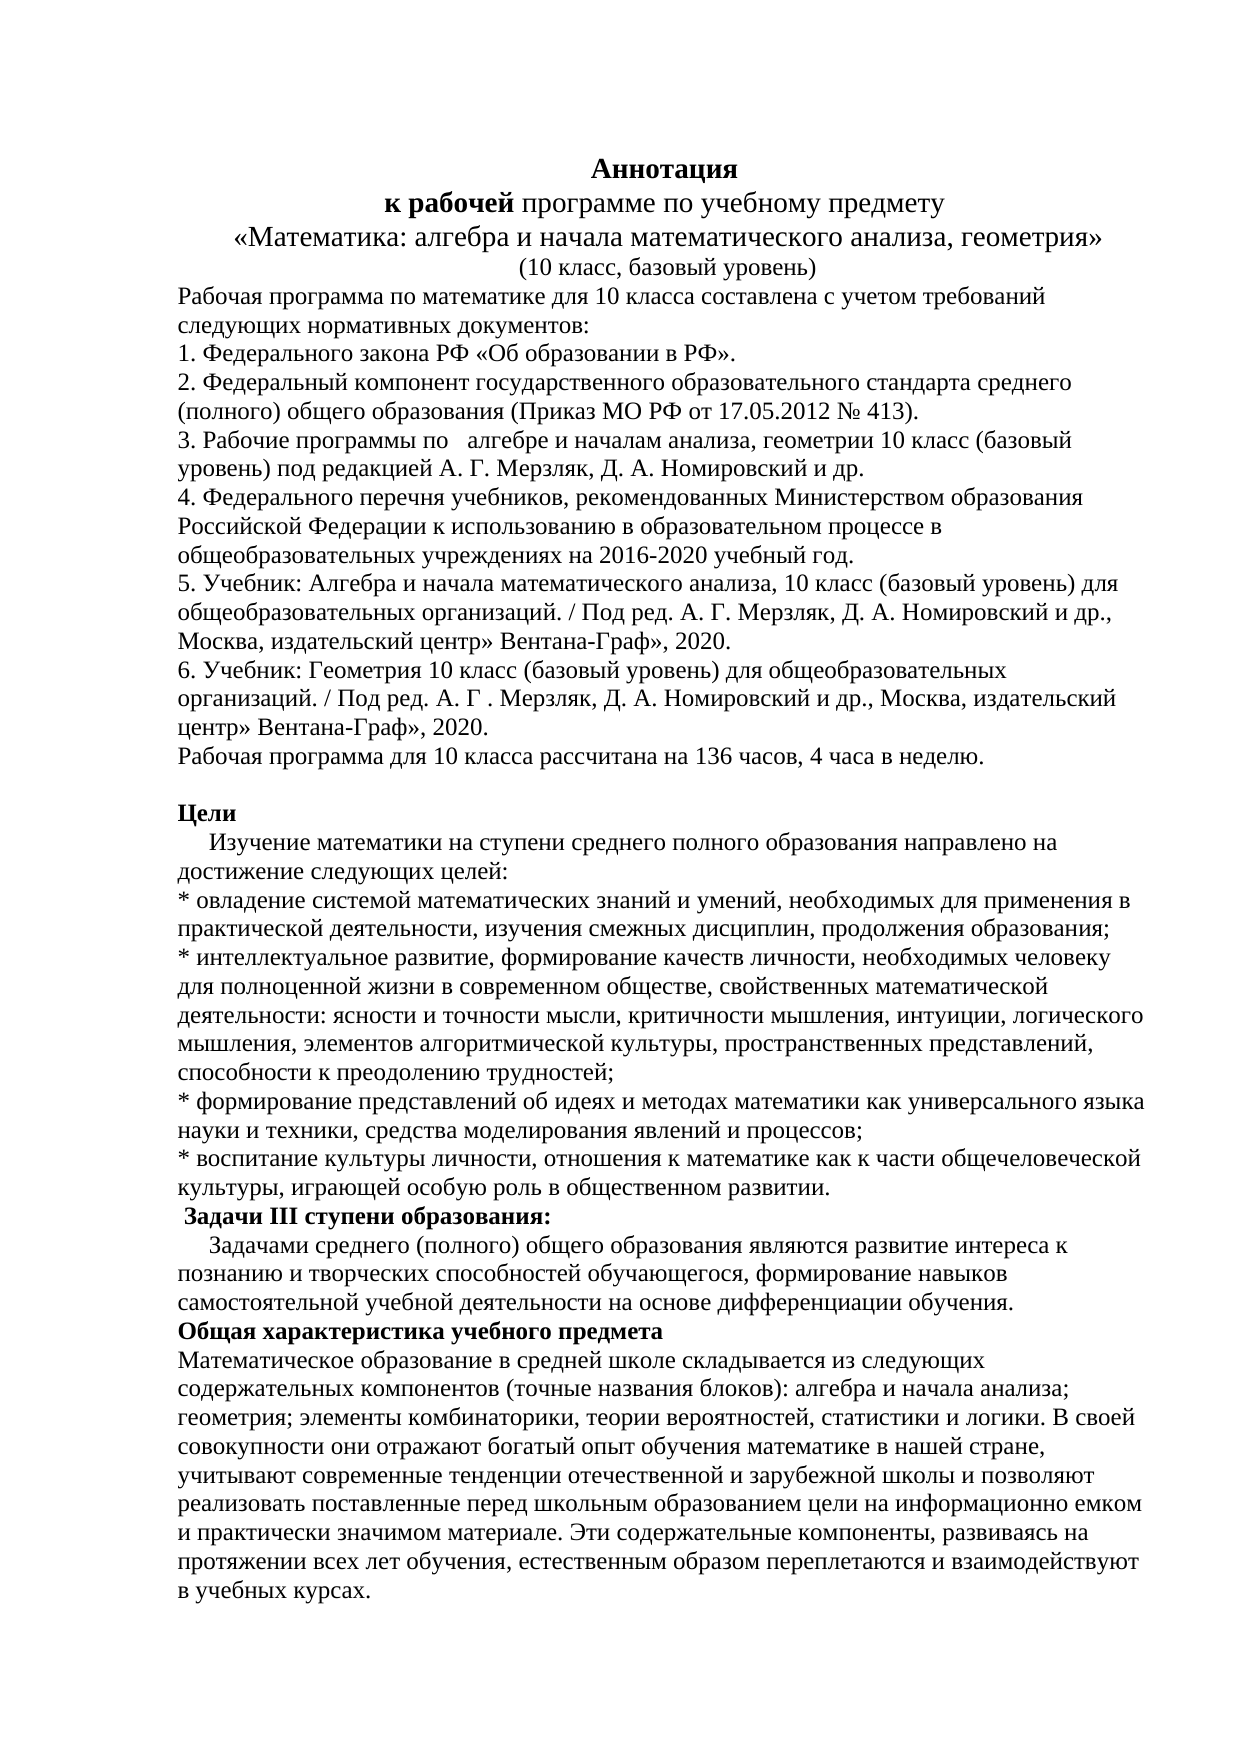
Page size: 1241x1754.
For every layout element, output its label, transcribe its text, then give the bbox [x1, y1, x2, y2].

text Задачами среднего (полного) общего образования являются развитие интереса к познанию и творческих способностей обучающегося, формирование навыков самостоятельной учебной деятельности на основе дифференциации обучения. [177, 1230, 1152, 1316]
text * формирование представлений об идеях и методах математики как универсального языка науки и техники, средства моделирования явлений и процессов; [177, 1086, 1152, 1143]
text 5. Учебник: Алгебра и начала математического анализа, 10 класс (базовый уровень) для общеобразовательных организаций. / Под ред. А. Г. Мерзляк, Д. А. Номировский и др., Москва, издательский центр» Вентана-Граф», 2020. [177, 568, 1152, 655]
text Задачи III ступени образования: [177, 1201, 1152, 1230]
text «Математика: алгебра и начала математического анализа, геометрия» [177, 219, 1152, 252]
text 6. Учебник: Геометрия 10 класс (базовый уровень) для общеобразовательных организаций. / Под ред. А. Г . Мерзляк, Д. А. Номировский и др., Москва, издательский центр» Вентана-Граф», 2020. [177, 655, 1152, 741]
text 1. Федерального закона РФ «Об образовании в РФ». [177, 338, 1152, 367]
text Математическое образование в средней школе складывается из следующих содержательных компонентов (точные названия блоков): алгебра и начала анализа; геометрия; элементы комбинаторики, теории вероятностей, статистики и логики. В своей совокупности они отражают богатый опыт обучения математике в нашей стране, учитывают современные тенденции отечественной и зарубежной школы и позволяют реализовать поставленные перед школьным образованием цели на информационно емком и практически значимом материале. Эти содержательные компоненты, развиваясь на протяжении всех лет обучения, естественным образом переплетаются и взаимодействуют в учебных курсах. [177, 1345, 1152, 1603]
text Цели [177, 798, 1152, 827]
text * интеллектуальное развитие, формирование качеств личности, необходимых человеку для полноценной жизни в современном обществе, свойственных математической деятельности: ясности и точности мысли, критичности мышления, интуиции, логического мышления, элементов алгоритмической культуры, пространственных представлений, способности к преодолению трудностей; [177, 942, 1152, 1086]
text Аннотация [177, 152, 1152, 185]
text 2. Федеральный компонент государственного образовательного стандарта среднего (полного) общего образования (Приказ МО РФ от 17.05.2012 № 413). [177, 367, 1152, 425]
text 4. Федерального перечня учебников, рекомендованных Министерством образования Российской Федерации к использованию в образовательном процессе в общеобразовательных учреждениях на 2016-2020 учебный год. [177, 482, 1152, 568]
text Общая характеристика учебного предмета [177, 1316, 1152, 1345]
text Рабочая программа по математике для 10 класса составлена с учетом требований следующих нормативных документов: [177, 281, 1152, 338]
text Рабочая программа для 10 класса рассчитана на 136 часов, 4 часа в неделю. [177, 741, 1152, 770]
text * воспитание культуры личности, отношения к математике как к части общечеловеческой культуры, играющей особую роль в общественном развитии. [177, 1143, 1152, 1201]
text * овладение системой математических знаний и умений, необходимых для применения в практической деятельности, изучения смежных дисциплин, продолжения образования; [177, 885, 1152, 942]
text к рабочей программе по учебному предмету [177, 185, 1152, 219]
text Изучение математики на ступени среднего полного образования направлено на достижение следующих целей: [177, 827, 1152, 885]
text (10 класс, базовый уровень) [177, 252, 1152, 281]
text 3. Рабочие программы по алгебре и началам анализа, геометрии 10 класс (базовый уровень) под редакцией А. Г. Мерзляк, Д. А. Номировский и др. [177, 425, 1152, 482]
